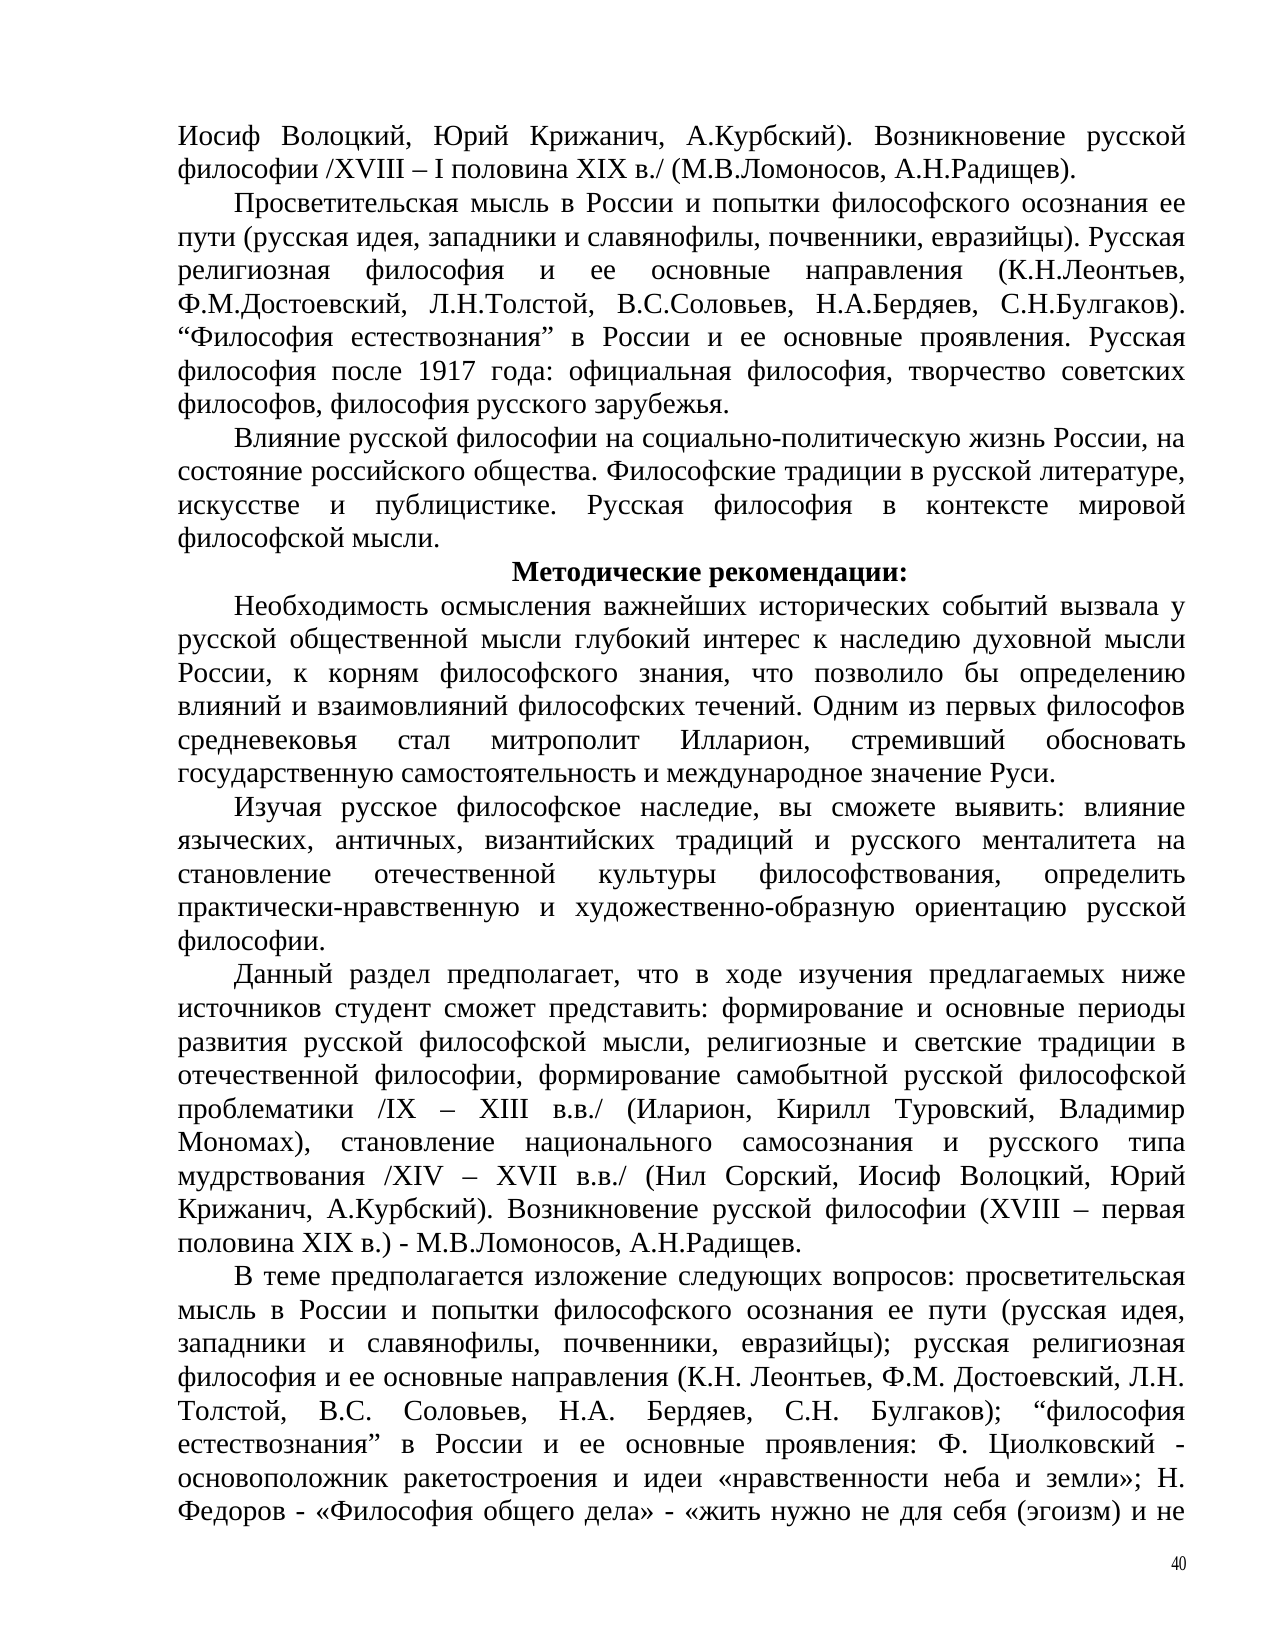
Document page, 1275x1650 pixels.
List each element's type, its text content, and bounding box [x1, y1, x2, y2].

text Данный раздел предполагает, что в ходе изучения предлагаемых ниже источников студент сможет представить: формирование и основные периоды развития русской философской мысли, религиозные и светские традиции в отечественной философии, формирование самобытной русской философской проблематики /IХ – ХIII в.в./ (Иларион, Кирилл Туровский, Владимир Мономах), становление национального самосознания и русского типа мудрствования /ХIV – ХVII в.в./ (Нил Сорский, Иосиф Волоцкий, Юрий Крижанич, А.Курбский). Возникновение русской философии (ХVIII – первая половина ХIХ в.) - М.В.Ломоносов, А.Н.Радищев. [177, 957, 1186, 1258]
text Просветительская мысль в России и попытки философского осознания ее пути (русская идея, западники и славянофилы, почвенники, евразийцы). Русская религиозная философия и ее основные направления (К.Н.Леонтьев, Ф.М.Достоевский, Л.Н.Толстой, В.С.Соловьев, Н.А.Бердяев, С.Н.Булгаков). “Философия естествознания” в России и ее основные проявления. Русская философия после 1917 года: официальная философия, творчество советских философов, философия русского зарубежья. [177, 185, 1186, 420]
text Влияние русской философии на социально-политическую жизнь России, на состояние российского общества. Философские традиции в русской литературе, искусстве и публицистике. Русская философия в контексте мировой философской мысли. [177, 420, 1186, 554]
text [177, 1258, 1186, 1527]
text Необходимость осмысления важнейших исторических событий вызвала у русской общественной мысли глубокий интерес к наследию духовной мысли России, к корням философского знания, что позволило бы определению влияний и взаимовлияний философских течений. Одним из первых философов средневековья стал митрополит Илларион, стремивший обосновать государственную самостоятельность и международное значение Руси. [177, 588, 1186, 789]
text Изучая русское философское наследие, вы сможете выявить: влияние языческих, античных, византийских традиций и русского менталитета на становление отечественной культуры философствования, определить практически-нравственную и художественно-образную ориентацию русской философии. [177, 789, 1186, 957]
text Методические рекомендации: [177, 554, 1186, 588]
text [177, 118, 1186, 185]
